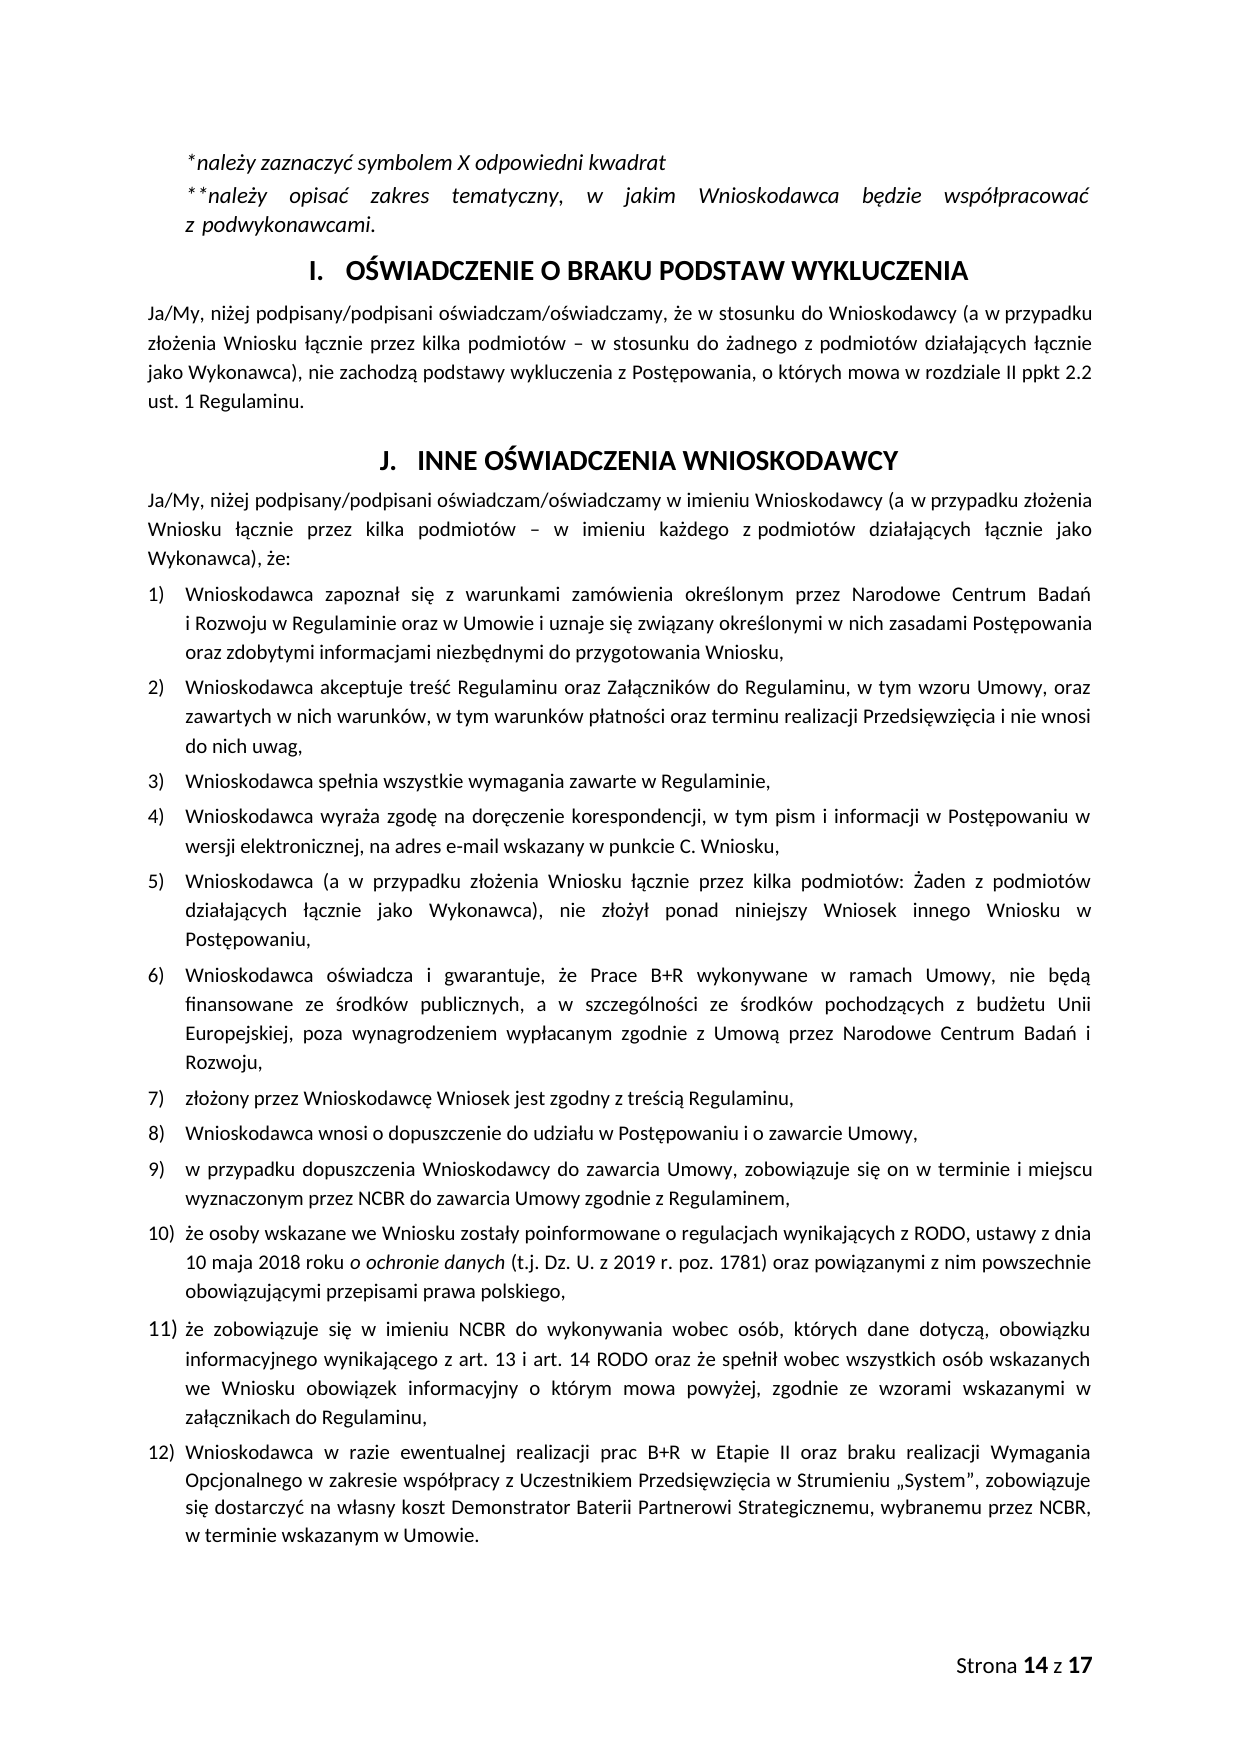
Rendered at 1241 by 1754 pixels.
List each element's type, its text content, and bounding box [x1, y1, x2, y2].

list Wnioskodawca zapoznał się z warunkami zamówienia określonym przez Narodowe Centrum Badań i Rozwoju w Regulaminie oraz w Umowie i uznaje się związany określonymi w nich zasadami Postępowania oraz zdobytymi informacjami niezbędnymi do przygotowania Wniosku, [148, 581, 1092, 664]
list Wnioskodawca w razie ewentualnej realizacji prac B+R w Etapie II oraz braku realizacji Wymagania Opcjonalnego w zakresie współpracy z Uczestnikiem Przedsięwzięcia w Strumieniu „System”, zobowiązuje się dostarczyć na własny koszt Demonstrator Baterii Partnerowi Strategicznemu, wybranemu przez NCBR, w terminie wskazanym w Umowie. [148, 1439, 1092, 1547]
list Wnioskodawca wnosi o dopuszczenie do udziału w Postępowaniu i o zawarcie Umowy, [148, 1120, 1092, 1146]
list złożony przez Wnioskodawcę Wniosek jest zgodny z treścią Regulaminu, [148, 1085, 1092, 1110]
list Ja/My, niżej podpisany/podpisani oświadczam/oświadczamy, że w stosunku do Wnioskodawcy (a w przypadku złożenia Wniosku łącznie przez kilka podmiotów – w stosunku do żadnego z podmiotów działających łącznie jako Wykonawca), nie zachodzą podstawy wykluczenia z Postępowania, o których mowa w rozdziale II ppkt 2.2 ust. 1 Regulaminu. [148, 301, 1092, 413]
list że zobowiązuje się w imieniu NCBR do wykonywania wobec osób, których dane dotyczą, obowiązku informacyjnego wynikającego z art. 13 i art. 14 RODO oraz że spełnił wobec wszystkich osób wskazanych we Wniosku obowiązek informacyjny o którym mowa powyżej, zgodnie ze wzorami wskazanymi w załącznikach do Regulaminu, [148, 1314, 1092, 1429]
list Wnioskodawca oświadcza i gwarantuje, że Prace B+R wykonywane w ramach Umowy, nie będą finansowane ze środków publicznych, a w szczególności ze środków pochodzących z budżetu Unii Europejskiej, poza wynagrodzeniem wypłacanym zgodnie z Umową przez Narodowe Centrum Badań i Rozwoju, [148, 962, 1092, 1075]
text **należy opisać zakres tematyczny, w jakim Wnioskodawca będzie współpracować z podwykonawcami. [185, 181, 1092, 239]
list Wnioskodawca spełnia wszystkie wymagania zawarte w Regulaminie, [148, 768, 1092, 794]
list Ja/My, niżej podpisany/podpisani oświadczam/oświadczamy w imieniu Wnioskodawcy (a w przypadku złożenia Wniosku łącznie przez kilka podmiotów – w imieniu każdego z podmiotów działających łącznie jako Wykonawca), że: [148, 487, 1092, 571]
text *należy zaznaczyć symbolem X odpowiedni kwadrat [185, 148, 1092, 176]
subtitle INNE OŚWIADCZENIA WNIOSKODAWCY [185, 442, 1092, 478]
list że osoby wskazane we Wniosku zostały poinformowane o regulacjach wynikających z RODO, ustawy z dnia 10 maja 2018 roku o ochronie danych (t.j. Dz. U. z 2019 r. poz. 1781) oraz powiązanymi z nim powszechnie obowiązującymi przepisami prawa polskiego, [148, 1220, 1092, 1304]
list Wnioskodawca akceptuje treść Regulaminu oraz Załączników do Regulaminu, w tym wzoru Umowy, oraz zawartych w nich warunków, w tym warunków płatności oraz terminu realizacji Przedsięwzięcia i nie wnosi do nich uwag, [148, 674, 1092, 758]
list w przypadku dopuszczenia Wnioskodawcy do zawarcia Umowy, zobowiązuje się on w terminie i miejscu wyznaczonym przez NCBR do zawarcia Umowy zgodnie z Regulaminem, [148, 1156, 1092, 1210]
subtitle OŚWIADCZENIE O BRAKU PODSTAW WYKLUCZENIA [185, 252, 1092, 288]
list Wnioskodawca wyraża zgodę na doręczenie korespondencji, w tym pism i informacji w Postępowaniu w wersji elektronicznej, na adres e-mail wskazany w punkcie C. Wniosku, [148, 804, 1092, 858]
list Wnioskodawca (a w przypadku złożenia Wniosku łącznie przez kilka podmiotów: Żaden z podmiotów działających łącznie jako Wykonawca), nie złożył ponad niniejszy Wniosek innego Wniosku w Postępowaniu, [148, 868, 1092, 952]
